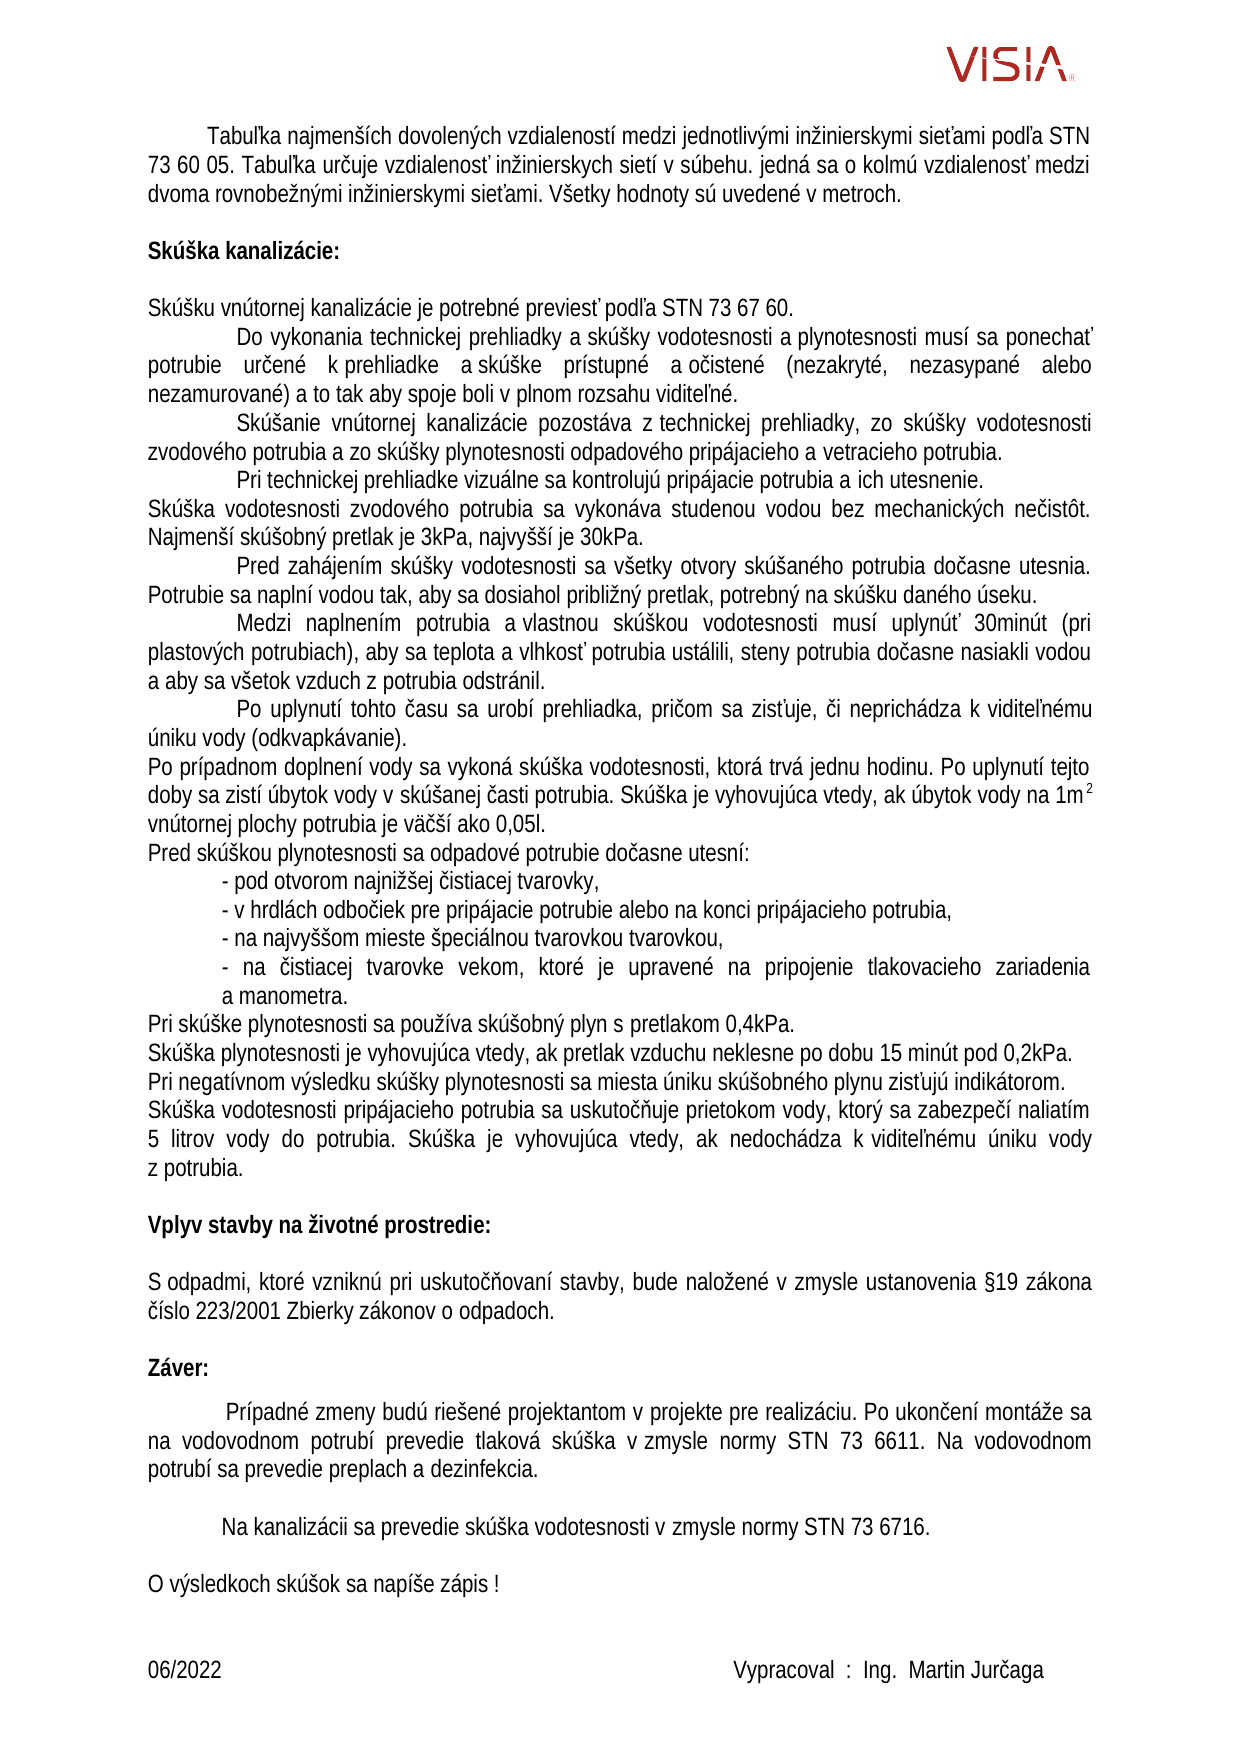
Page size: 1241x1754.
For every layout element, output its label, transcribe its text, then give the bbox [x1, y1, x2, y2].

text Pred skúškou plynotesnosti sa odpadové potrubie dočasne utesní: [148, 837, 1092, 866]
text Medzi naplnením potrubia a vlastnou skúškou vodotesnosti musí uplynúť 30minút (pri plastových potrubiach), aby sa teplota a vlhkosť potrubia ustálili, steny potrubia dočasne nasiakli vodou a aby sa všetok vzduch z potrubia odstránil. [148, 608, 1092, 694]
picture [946, 46, 1076, 82]
text Skúška kanalizácie: [148, 236, 1092, 264]
text O výsledkoch skúšok sa napíše zápis ! [148, 1569, 1092, 1598]
text Na kanalizácii sa prevedie skúška vodotesnosti v zmysle normy STN 73 6716. [148, 1512, 1092, 1540]
text Pred zahájením skúšky vodotesnosti sa všetky otvory skúšaného potrubia dočasne utesnia. Potrubie sa naplní vodou tak, aby sa dosiahol približný pretlak, potrebný na skúšku daného úseku. [148, 551, 1092, 608]
text Skúška vodotesnosti pripájacieho potrubia sa uskutočňuje prietokom vody, ktorý sa zabezpečí naliatím 5 litrov vody do potrubia. Skúška je vyhovujúca vtedy, ak nedochádza k viditeľnému úniku vody z potrubia. [148, 1095, 1092, 1181]
text Pri negatívnom výsledku skúšky plynotesnosti sa miesta úniku skúšobného plynu zisťujú indikátorom. [148, 1067, 1092, 1095]
text Po uplynutí tohto času sa urobí prehliadka, pričom sa zisťuje, či neprichádza k viditeľnému úniku vody (odkvapkávanie). [148, 694, 1092, 752]
text Skúška plynotesnosti je vyhovujúca vtedy, ak pretlak vzduchu neklesne po dobu 15 minút pod 0,2kPa. [148, 1038, 1092, 1067]
text Skúšanie vnútornej kanalizácie pozostáva z technickej prehliadky, zo skúšky vodotesnosti zvodového potrubia a zo skúšky plynotesnosti odpadového pripájacieho a vetracieho potrubia. [148, 408, 1092, 465]
text Prípadné zmeny budú riešené projektantom v projekte pre realizáciu. Po ukončení montáže sa na vodovodnom potrubí prevedie tlaková skúška v zmysle normy STN 73 6611. Na vodovodnom potrubí sa prevedie preplach a dezinfekcia. [148, 1397, 1092, 1483]
text Skúšku vnútornej kanalizácie je potrebné previesť podľa STN 73 67 60. [148, 293, 1092, 322]
text S odpadmi, ktoré vzniknú pri uskutočňovaní stavby, bude naložené v zmysle ustanovenia §19 zákona číslo 223/2001 Zbierky zákonov o odpadoch. [148, 1267, 1092, 1324]
text Pri skúške plynotesnosti sa používa skúšobný plyn s pretlakom 0,4kPa. [148, 1009, 1092, 1038]
text Tabuľka najmenších dovolených vzdialeností medzi jednotlivými inžinierskymi sieťami podľa STN 73 60 05. Tabuľka určuje vzdialenosť inžinierskych sietí v súbehu. jedná sa o kolmú vzdialenosť medzi dvoma rovnobežnými inžinierskymi sieťami. Všetky hodnoty sú uvedené v metroch. [148, 121, 1092, 207]
text - na čistiacej tvarovke vekom, ktoré je upravené na pripojenie tlakovacieho zariadenia a manometra. [222, 952, 1092, 1009]
text - v hrdlách odbočiek pre pripájacie potrubie alebo na konci pripájacieho potrubia, [222, 895, 1092, 923]
text Do vykonania technickej prehliadky a skúšky vodotesnosti a plynotesnosti musí sa ponechať potrubie určené k prehliadke a skúške prístupné a očistené (nezakryté, nezasypané alebo nezamurované) a to tak aby spoje boli v plnom rozsahu viditeľné. [148, 322, 1092, 408]
text 06/2022 Vypracoval : Ing. Martin Jurčaga [148, 1655, 1092, 1683]
text - na najvyššom mieste špeciálnou tvarovkou tvarovkou, [222, 923, 1092, 952]
text Skúška vodotesnosti zvodového potrubia sa vykonáva studenou vodou bez mechanických nečistôt. Najmenší skúšobný pretlak je 3kPa, najvyšší je 30kPa. [148, 494, 1092, 551]
text - pod otvorom najnižšej čistiacej tvarovky, [222, 866, 1092, 895]
text Vplyv stavby na životné prostredie: [148, 1210, 1092, 1238]
text Záver: [148, 1353, 1092, 1382]
text Pri technickej prehliadke vizuálne sa kontrolujú pripájacie potrubia a ich utesnenie. [148, 465, 1092, 494]
text Po prípadnom doplnení vody sa vykoná skúška vodotesnosti, ktorá trvá jednu hodinu. Po uplynutí tejto doby sa zistí úbytok vody v skúšanej časti potrubia. Skúška je vyhovujúca vtedy, ak úbytok vody na 1m2 vnútornej plochy potrubia je väčší ako 0,05l. [148, 752, 1092, 837]
